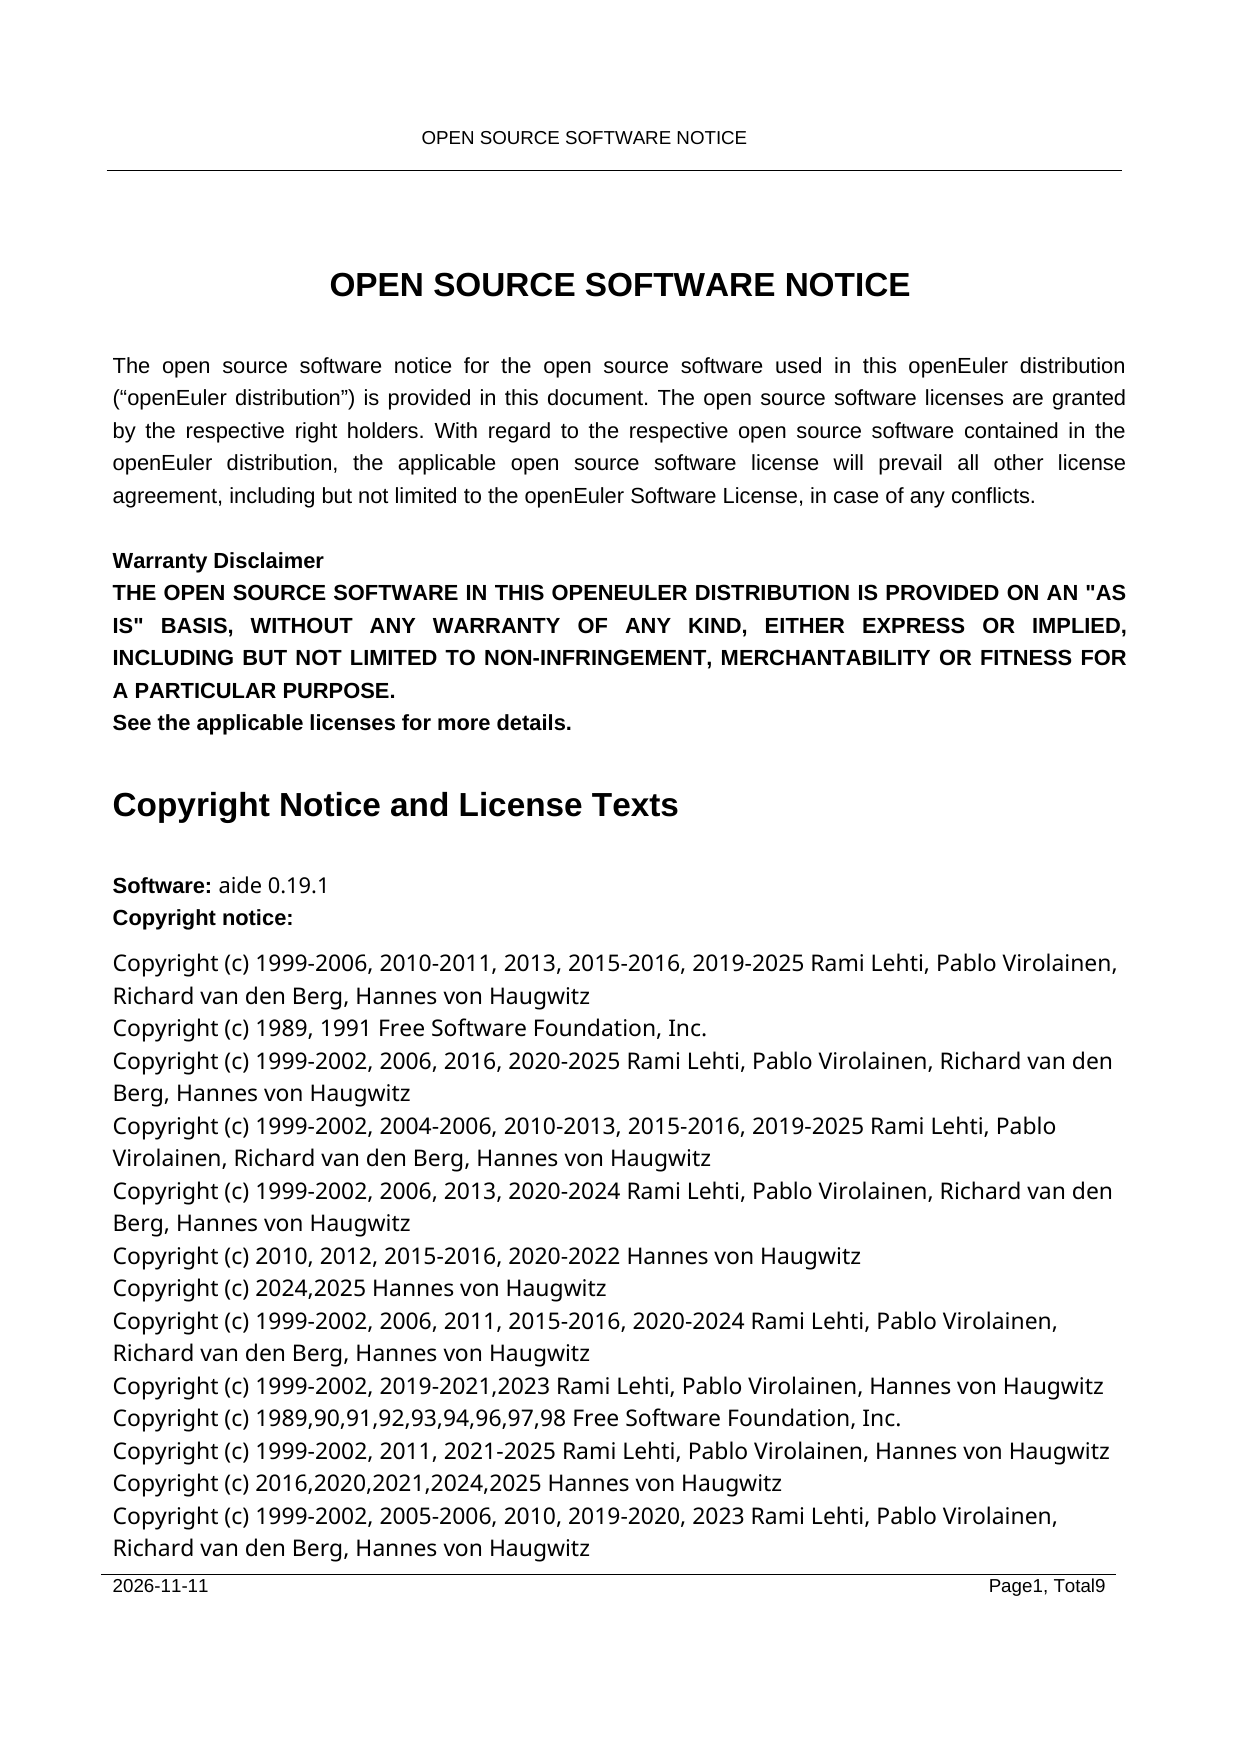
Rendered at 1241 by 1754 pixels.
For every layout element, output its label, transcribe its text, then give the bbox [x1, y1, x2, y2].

text Copyright Notice and License Texts [112, 771, 1128, 836]
text Copyright notice: [112, 901, 1128, 934]
text Warranty Disclaimer [112, 544, 1128, 576]
text THE OPEN SOURCE SOFTWARE IN THIS OPENEULER DISTRIBUTION IS PROVIDED ON AN "AS IS" BASIS, WITHOUT ANY WARRANTY OF ANY KIND, EITHER EXPRESS OR IMPLIED, INCLUDING BUT NOT LIMITED TO NON-INFRINGEMENT, MERCHANTABILITY OR FITNESS FOR A PARTICULAR PURPOSE. See the applicable licenses for more details. [112, 576, 1128, 739]
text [112, 947, 1128, 1564]
title Software: aide 0.19.1 [112, 869, 1128, 901]
text OPEN SOURCE SOFTWARE NOTICE [112, 251, 1128, 316]
text The open source software notice for the open source software used in this openEuler distribution (“openEuler distribution”) is provided in this document. The open source software licenses are granted by the respective right holders. With regard to the respective open source software contained in the openEuler distribution, the applicable open source software license will prevail all other license agreement, including but not limited to the openEuler Software License, in case of any conflicts. [112, 349, 1128, 511]
